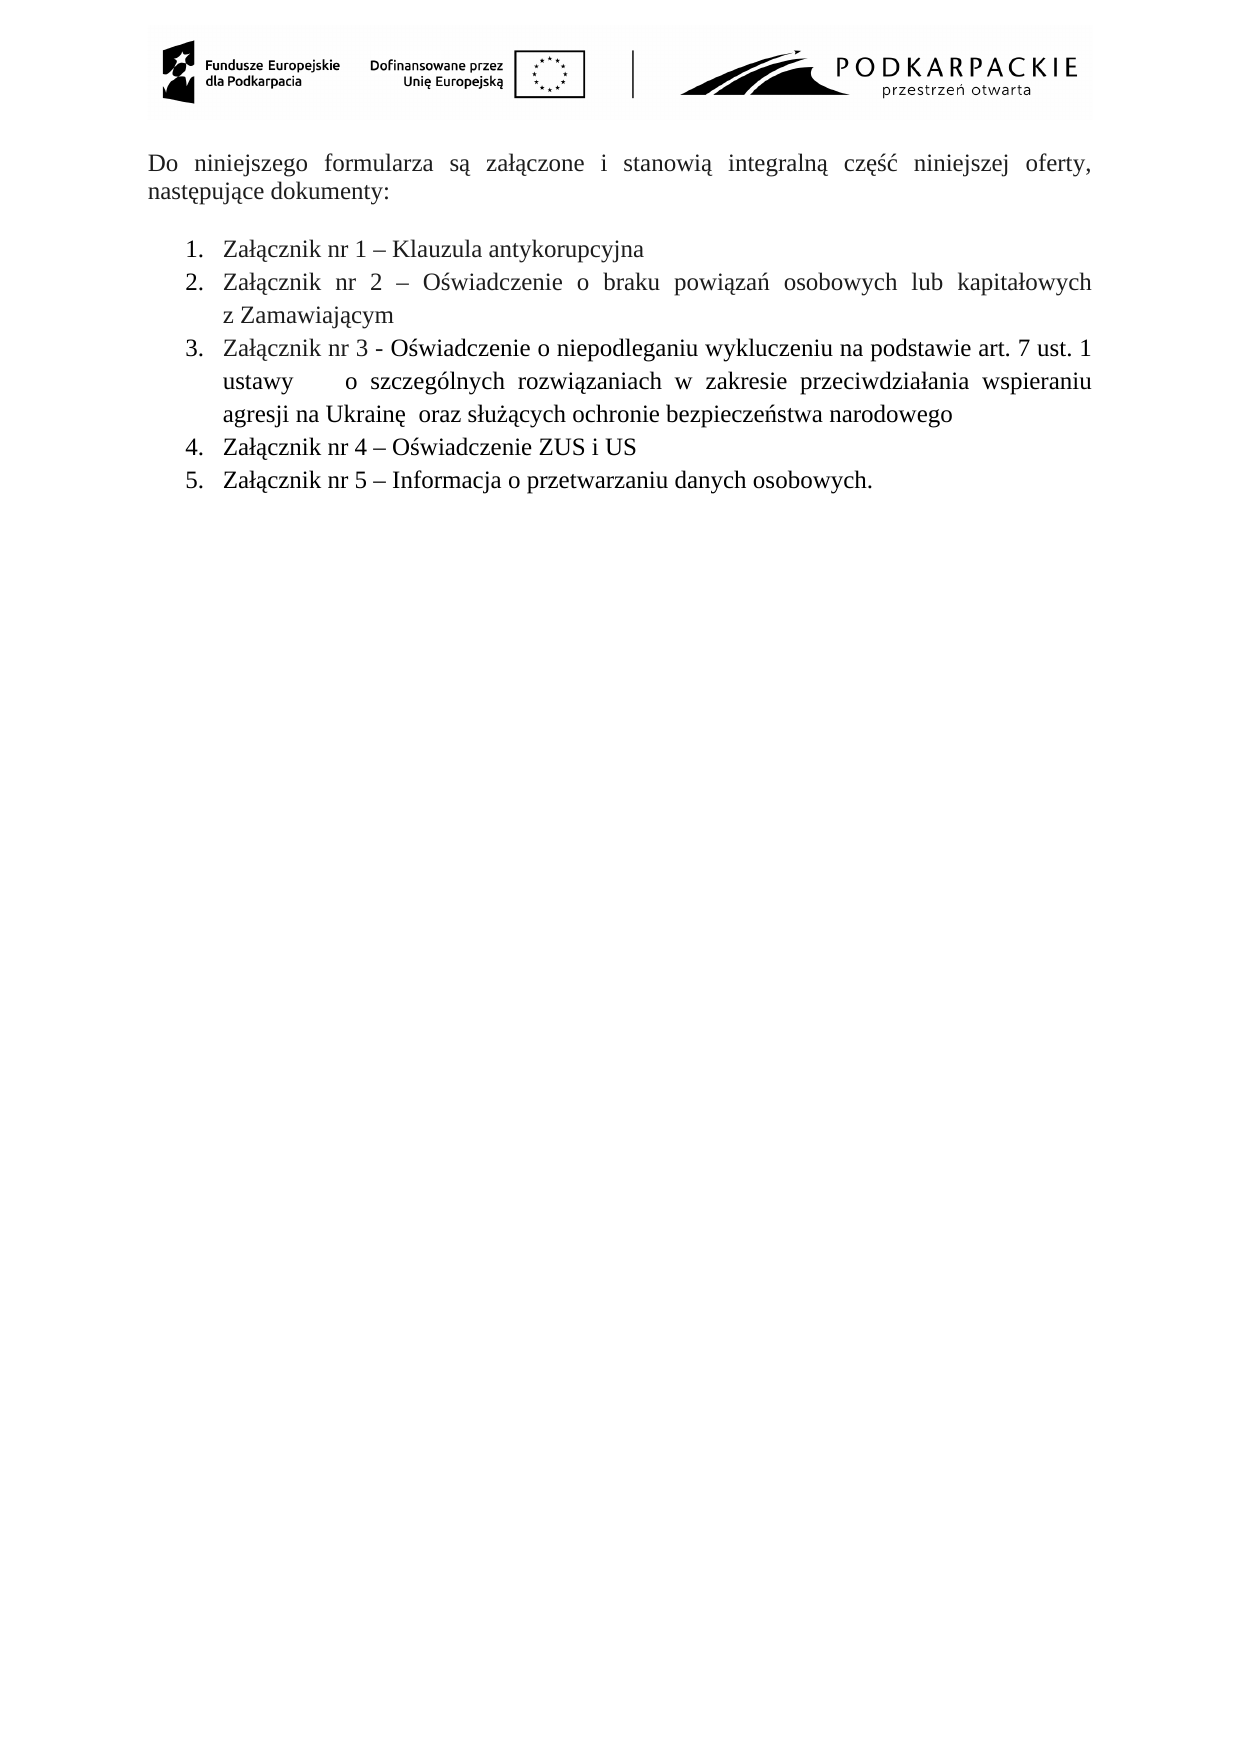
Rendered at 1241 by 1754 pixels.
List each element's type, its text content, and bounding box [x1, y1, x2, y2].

list Załącznik nr 4 – Oświadczenie ZUS i US [185, 432, 1093, 461]
list Załącznik nr 5 – Informacja o przetwarzaniu danych osobowych. [185, 465, 1093, 494]
picture [147, 25, 1093, 120]
list Załącznik nr 3 - Oświadczenie o niepodleganiu wykluczeniu na podstawie art. 7 ust. 1 ustawy o szczególnych rozwiązaniach w zakresie przeciwdziałania wspieraniu agresji na Ukrainę oraz służących ochronie bezpieczeństwa narodowego [185, 333, 1093, 428]
text Do niniejszego formularza są załączone i stanowią integralną część niniejszej oferty, następujące dokumenty: [148, 148, 1093, 205]
list Załącznik nr 2 – Oświadczenie o braku powiązań osobowych lub kapitałowych z Zamawiającym [185, 267, 1093, 329]
list Załącznik nr 1 – Klauzula antykorupcyjna [185, 234, 1093, 263]
